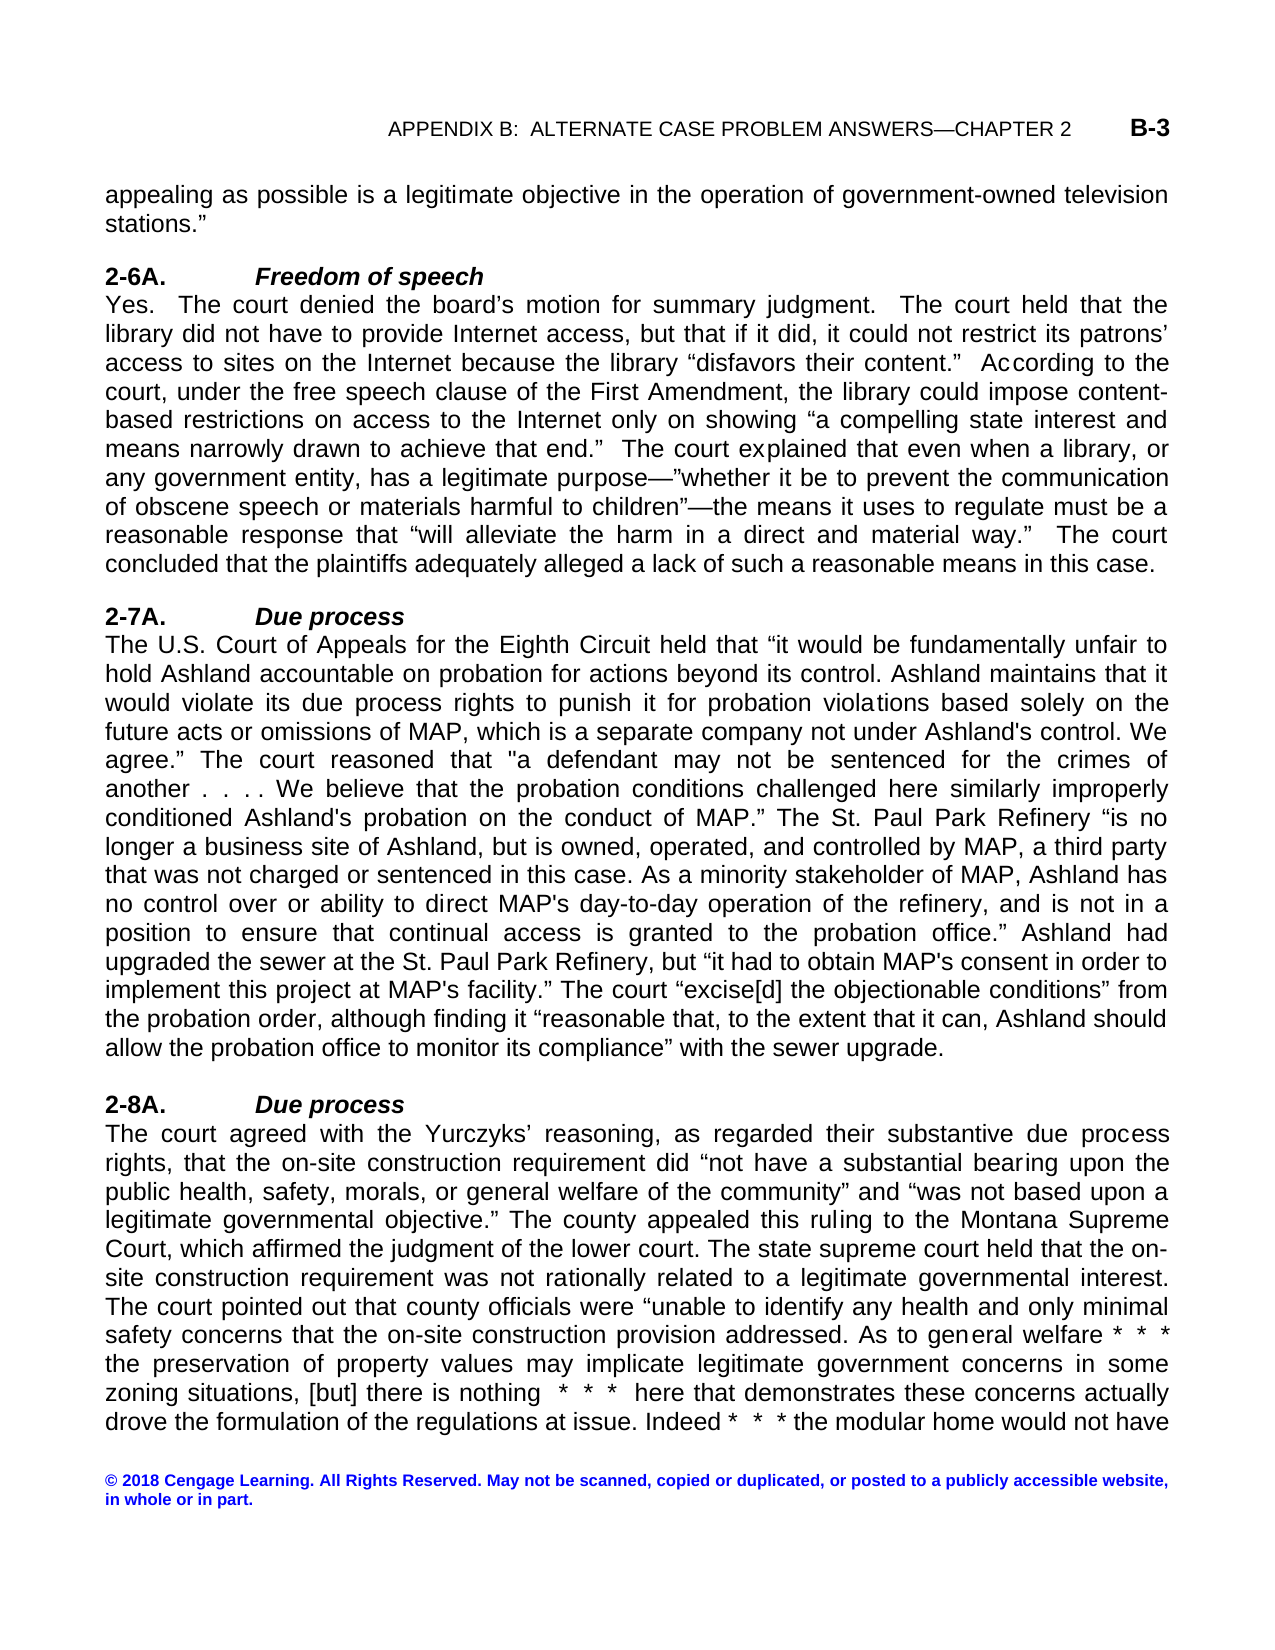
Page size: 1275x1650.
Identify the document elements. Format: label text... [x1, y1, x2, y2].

text The U.S. Court of Appeals for the Eighth Circuit held that “it would be fundamentally unfair to hold Ashland accountable on probation for actions beyond its control. Ashland maintains that it would violate its due process rights to punish it for probation violations based solely on the future acts or omissions of MAP, which is a separate company not under Ashland's control. We agree.” The court reasoned that "a defendant may not be sentenced for the crimes of another . . . . We believe that the probation conditions challenged here similarly improperly conditioned Ashland's probation on the conduct of MAP.” The St. Paul Park Refinery “is no longer a business site of Ashland, but is owned, operated, and controlled by MAP, a third party that was not charged or sentenced in this case. As a minority stakeholder of MAP, Ashland has no control over or ability to direct MAP's day-to-day operation of the refinery, and is not in a position to ensure that continual access is granted to the probation office.” Ashland had upgraded the sewer at the St. Paul Park Refinery, but “it had to obtain MAP's consent in order to implement this project at MAP's facility.” The court “excise[d] the objectionable conditions” from the probation order, although finding it “reasonable that, to the extent that it can, Ashland should allow the probation office to monitor its compliance” with the sewer upgrade. [105, 630, 1170, 1062]
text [105, 1119, 1170, 1435]
text 2-8A. Due process [105, 1090, 1170, 1119]
text 2-6A. Freedom of speech [105, 261, 1170, 290]
text Yes. The court denied the board’s motion for summary judgment. The court held that the library did not have to provide Internet access, but that if it did, it could not restrict its patrons’ access to sites on the Internet because the library “disfavors their content.” According to the court, under the free speech clause of the First Amendment, the library could impose content-based restrictions on access to the Internet only on showing “a compelling state interest and means narrowly drawn to achieve that end.” The court explained that even when a library, or any government entity, has a legitimate purpose—”whether it be to prevent the communication of obscene speech or materials harmful to children”—the means it uses to regulate must be a reasonable response that “will alleviate the harm in a direct and material way.” The court concluded that the plaintiffs adequately alleged a lack of such a reasonable means in this case. [105, 290, 1170, 578]
text 2-7A. Due process [105, 602, 1170, 630]
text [105, 180, 1170, 237]
